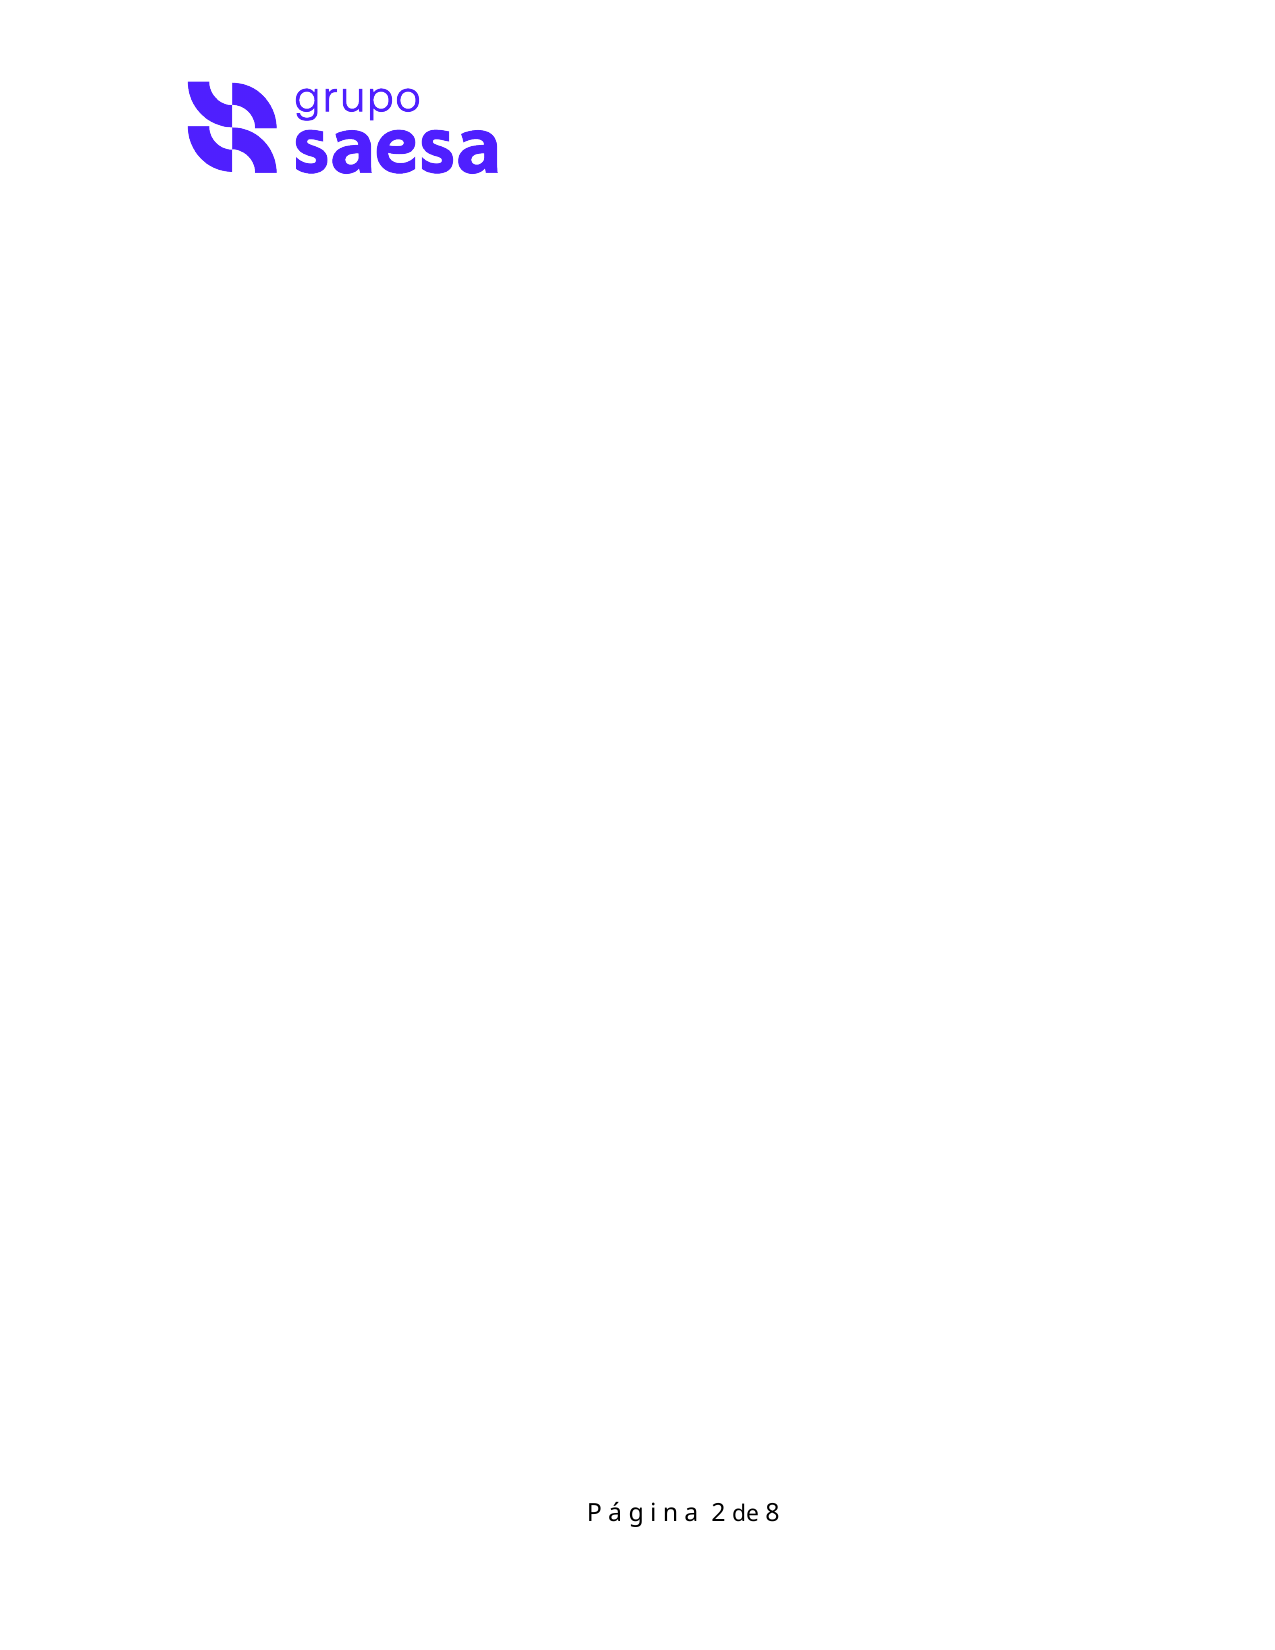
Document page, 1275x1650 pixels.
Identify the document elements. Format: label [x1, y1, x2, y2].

picture [177, 73, 507, 177]
